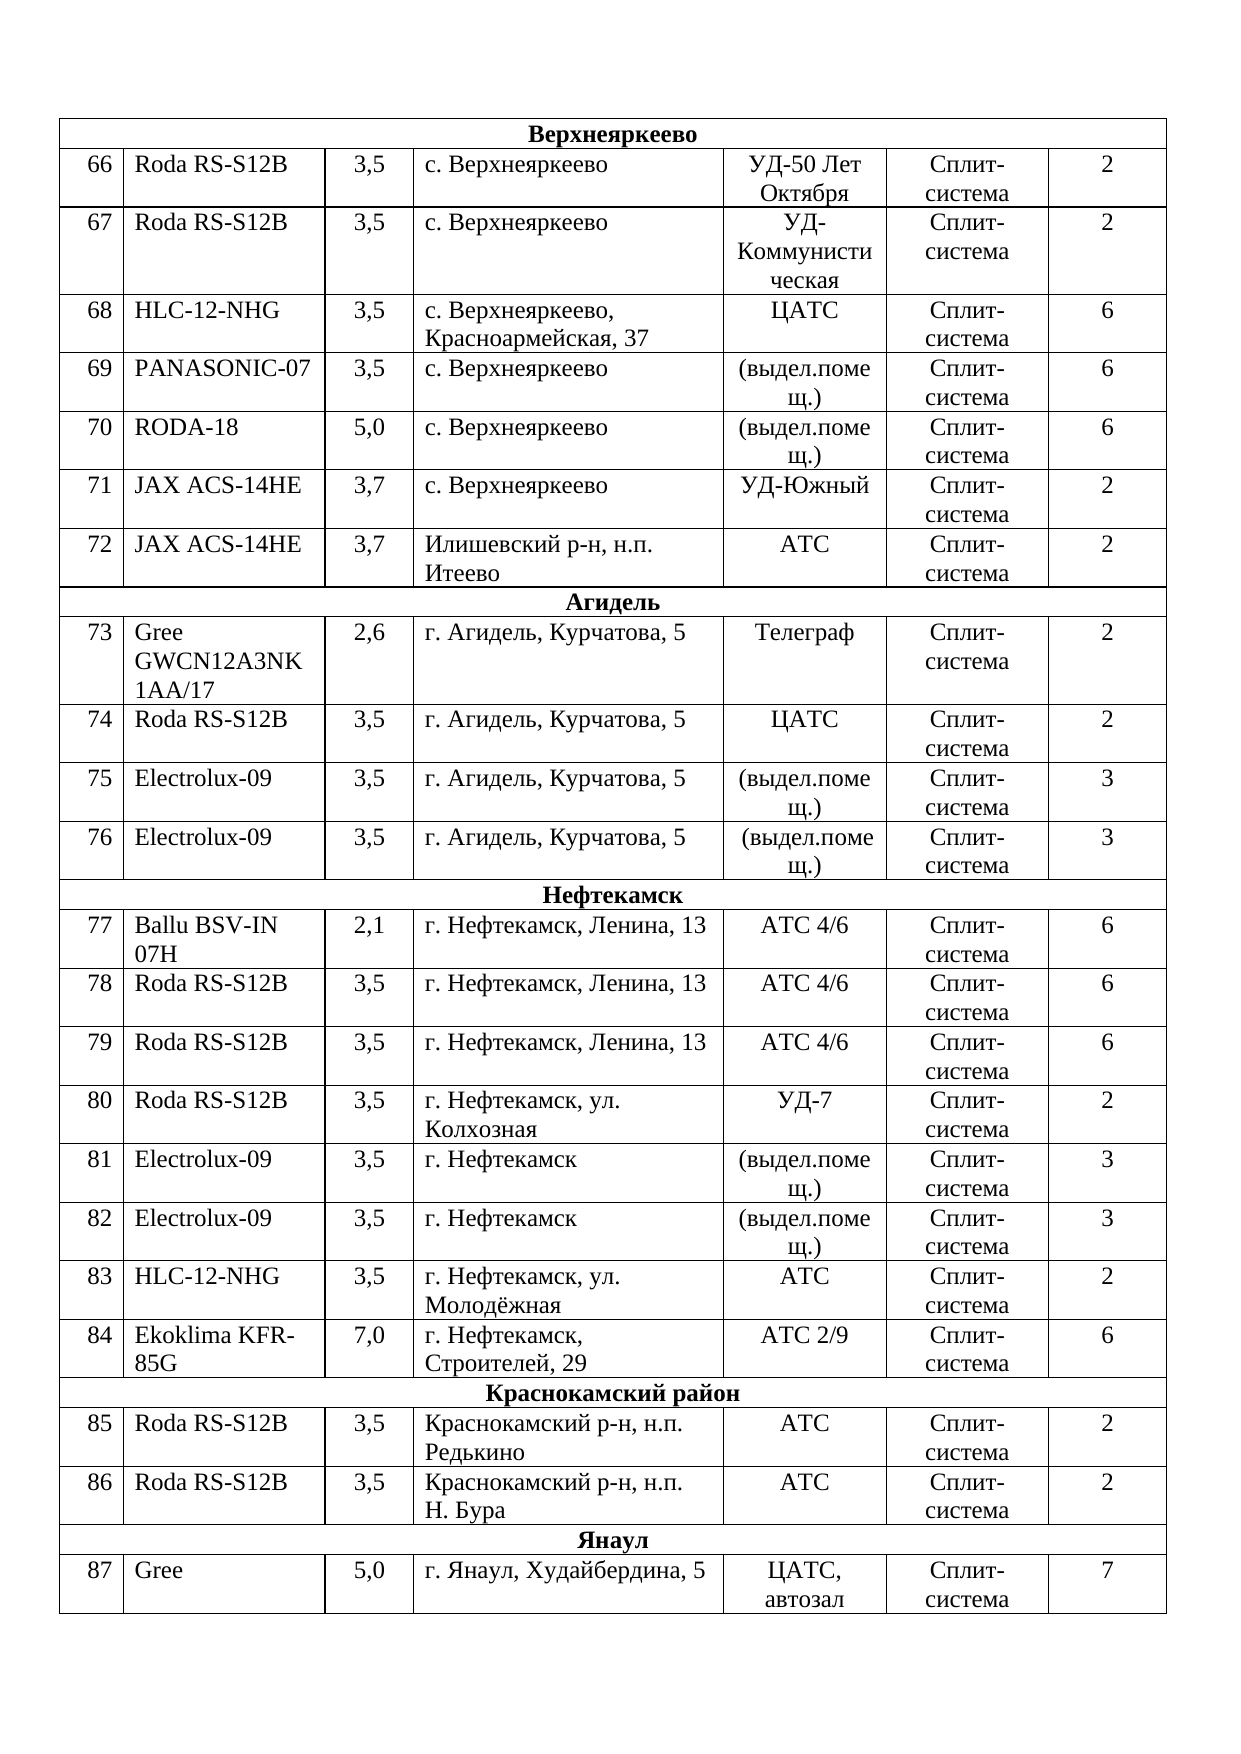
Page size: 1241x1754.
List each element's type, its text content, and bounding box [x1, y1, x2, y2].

table_cell Roda RS-S12B [124, 969, 324, 1026]
table_cell Сплит-система [887, 1467, 1048, 1524]
table_cell 78 [60, 969, 123, 1026]
table_cell 73 [60, 617, 123, 703]
table_cell 80 [60, 1086, 123, 1143]
table_cell 6 [1049, 969, 1166, 1026]
table_cell Сплит-система [887, 529, 1048, 586]
table_cell 3,5 [326, 295, 413, 352]
table_cell г. Агидель, Курчатова, 5 [414, 822, 723, 879]
table_cell 6 [1049, 353, 1166, 411]
table_cell Агидель [60, 588, 1166, 616]
table_cell HLC-12-NHG [124, 295, 324, 352]
table_cell 3,5 [326, 1261, 413, 1319]
table_cell УД-50 Лет Октября [724, 149, 886, 206]
table_cell 72 [60, 529, 123, 586]
table_cell 3,5 [326, 1027, 413, 1084]
table_cell 3,5 [326, 822, 413, 879]
table_cell HLC-12-NHG [124, 1261, 324, 1319]
table_cell 3,7 [326, 529, 413, 586]
table_cell г. Нефтекамск, Ленина, 13 [414, 969, 723, 1026]
table_cell Roda RS-S12B [124, 1467, 324, 1524]
table_cell АТС [724, 1467, 886, 1524]
table_cell 2 [1049, 470, 1166, 528]
table_cell 3,5 [326, 1467, 413, 1524]
table_cell 76 [60, 822, 123, 879]
table_cell г. Агидель, Курчатова, 5 [414, 763, 723, 821]
table_cell 71 [60, 470, 123, 528]
table_cell Сплит-система [887, 763, 1048, 821]
table_cell Краснокамский р-н, н.п. Н. Бура [414, 1467, 723, 1524]
table_cell 74 [60, 705, 123, 762]
table_cell 2 [1049, 1261, 1166, 1319]
table_cell 2 [1049, 705, 1166, 762]
table_cell Верхнеяркеево [60, 119, 1166, 148]
table_cell 3,5 [326, 969, 413, 1026]
table_cell 87 [60, 1555, 123, 1612]
table_cell 70 [60, 412, 123, 469]
table_cell PANASONIC-07 [124, 353, 324, 411]
table_cell Сплит-система [887, 1408, 1048, 1466]
table_cell с. Верхнеяркеево [414, 353, 723, 411]
table_cell 2 [1049, 149, 1166, 206]
table_cell ЦАТС [724, 705, 886, 762]
table_cell Roda RS-S12B [124, 1408, 324, 1466]
table_cell УД-7 [724, 1086, 886, 1143]
table_cell Сплит-система [887, 1320, 1048, 1377]
table_cell г. Нефтекамск, Ленина, 13 [414, 1027, 723, 1084]
table_cell 7,0 [326, 1320, 413, 1377]
table_cell УД-Южный [724, 470, 886, 528]
table_cell 2 [1049, 529, 1166, 586]
table_cell Сплит-система [887, 208, 1048, 294]
table_cell Gree GWCN12A3NK1AA/17 [124, 617, 324, 703]
table_cell 3,5 [326, 705, 413, 762]
table_cell 6 [1049, 412, 1166, 469]
table_cell 6 [1049, 1320, 1166, 1377]
table_cell Телеграф [724, 617, 886, 703]
table_cell 2 [1049, 1086, 1166, 1143]
table_cell (выдел.помещ.) [724, 1144, 886, 1202]
table_cell 3 [1049, 1144, 1166, 1202]
table_cell с. Верхнеяркеево [414, 208, 723, 294]
table_cell 2 [1049, 1408, 1166, 1466]
table_cell 2,6 [326, 617, 413, 703]
table_cell 3,5 [326, 1144, 413, 1202]
table_cell Краснокамский р-н, н.п. Редькино [414, 1408, 723, 1466]
table_cell г. Янаул, Худайбердина, 5 [414, 1555, 723, 1612]
table_cell Ballu BSV-IN 07H [124, 910, 324, 967]
table_cell АТС 2/9 [724, 1320, 886, 1377]
table_cell 75 [60, 763, 123, 821]
table_cell АТС 4/6 [724, 969, 886, 1026]
table_cell Сплит-система [887, 910, 1048, 967]
table_cell 86 [60, 1467, 123, 1524]
table_cell АТС 4/6 [724, 1027, 886, 1084]
table_cell 81 [60, 1144, 123, 1202]
table_cell Сплит-система [887, 1086, 1048, 1143]
table_cell 2 [1049, 1467, 1166, 1524]
table_cell Сплит-система [887, 1203, 1048, 1260]
table_cell Сплит-система [887, 1261, 1048, 1319]
table_cell АТС [724, 1408, 886, 1466]
table_cell 5,0 [326, 412, 413, 469]
table_cell Сплит-система [887, 295, 1048, 352]
table_cell (выдел.помещ.) [724, 822, 886, 879]
table_cell АТС 4/6 [724, 910, 886, 967]
table_cell 3 [1049, 763, 1166, 821]
table_cell RODA-18 [124, 412, 324, 469]
table_cell (выдел.помещ.) [724, 353, 886, 411]
table_cell 3,5 [326, 208, 413, 294]
table_cell Сплит-система [887, 1144, 1048, 1202]
table_cell (выдел.помещ.) [724, 763, 886, 821]
table_cell ЦАТС [724, 295, 886, 352]
table_cell 7 [1049, 1555, 1166, 1612]
table_cell Янаул [60, 1525, 1166, 1554]
table_cell 2 [1049, 208, 1166, 294]
table_cell Сплит-система [887, 470, 1048, 528]
table_cell Electrolux-09 [124, 1203, 324, 1260]
table_cell г. Агидель, Курчатова, 5 [414, 705, 723, 762]
table_cell 3,5 [326, 149, 413, 206]
table_cell 69 [60, 353, 123, 411]
table_cell Roda RS-S12B [124, 705, 324, 762]
table_cell (выдел.помещ.) [724, 412, 886, 469]
table_cell 3 [1049, 822, 1166, 879]
table_cell (выдел.помещ.) [724, 1203, 886, 1260]
table_cell с. Верхнеяркеево [414, 470, 723, 528]
table_cell 66 [60, 149, 123, 206]
table_cell Gree [124, 1555, 324, 1612]
table_cell г. Нефтекамск, Ленина, 13 [414, 910, 723, 967]
table_cell 77 [60, 910, 123, 967]
table_cell 6 [1049, 1027, 1166, 1084]
table_cell Нефтекамск [60, 880, 1166, 909]
table_cell с. Верхнеяркеево, Красноармейская, 37 [414, 295, 723, 352]
table_cell 82 [60, 1203, 123, 1260]
table_cell Roda RS-S12B [124, 1027, 324, 1084]
table_cell 83 [60, 1261, 123, 1319]
table_cell 2,1 [326, 910, 413, 967]
table_cell г. Нефтекамск [414, 1144, 723, 1202]
table_cell г. Агидель, Курчатова, 5 [414, 617, 723, 703]
table_cell Сплит-система [887, 1027, 1048, 1084]
table_cell г. Нефтекамск, ул. Колхозная [414, 1086, 723, 1143]
table_cell 3,5 [326, 1086, 413, 1143]
table_cell 85 [60, 1408, 123, 1466]
table_cell 3,5 [326, 1203, 413, 1260]
table_cell Roda RS-S12B [124, 1086, 324, 1143]
table_cell 3 [1049, 1203, 1166, 1260]
table_cell 3,5 [326, 1408, 413, 1466]
table_cell JAX ACS-14HE [124, 470, 324, 528]
table_cell Electrolux-09 [124, 822, 324, 879]
table_cell ЦАТС, автозал [724, 1555, 886, 1612]
table_cell Сплит-система [887, 1555, 1048, 1612]
table_cell Краснокамский район [60, 1378, 1166, 1407]
table_cell г. Нефтекамск, Строителей, 29 [414, 1320, 723, 1377]
table_cell Electrolux-09 [124, 1144, 324, 1202]
table_cell Сплит-система [887, 353, 1048, 411]
table_cell г. Нефтекамск [414, 1203, 723, 1260]
table_cell Сплит-система [887, 412, 1048, 469]
table_cell 5,0 [326, 1555, 413, 1612]
table_cell 6 [1049, 910, 1166, 967]
table_cell АТС [724, 529, 886, 586]
table_cell Сплит-система [887, 822, 1048, 879]
table_cell 68 [60, 295, 123, 352]
table_cell 2 [1049, 617, 1166, 703]
table_cell Electrolux-09 [124, 763, 324, 821]
table_cell 3,7 [326, 470, 413, 528]
table_cell с. Верхнеяркеево [414, 149, 723, 206]
table_cell 6 [1049, 295, 1166, 352]
table_cell Сплит-система [887, 617, 1048, 703]
table_cell АТС [724, 1261, 886, 1319]
table_cell 84 [60, 1320, 123, 1377]
table_cell Сплит-система [887, 705, 1048, 762]
table_cell 3,5 [326, 353, 413, 411]
table_cell 67 [60, 208, 123, 294]
table_cell Ekoklima KFR-85G [124, 1320, 324, 1377]
table_cell УД-Коммунистическая [724, 208, 886, 294]
table_cell г. Нефтекамск, ул. Молодёжная [414, 1261, 723, 1319]
table_cell JAX ACS-14HE [124, 529, 324, 586]
table_cell Илишевский р-н, н.п. Итеево [414, 529, 723, 586]
table_cell Сплит-система [887, 149, 1048, 206]
table_cell Roda RS-S12B [124, 208, 324, 294]
table_cell 79 [60, 1027, 123, 1084]
table_cell с. Верхнеяркеево [414, 412, 723, 469]
table_cell Сплит-система [887, 969, 1048, 1026]
table_cell 3,5 [326, 763, 413, 821]
table_cell Roda RS-S12B [124, 149, 324, 206]
